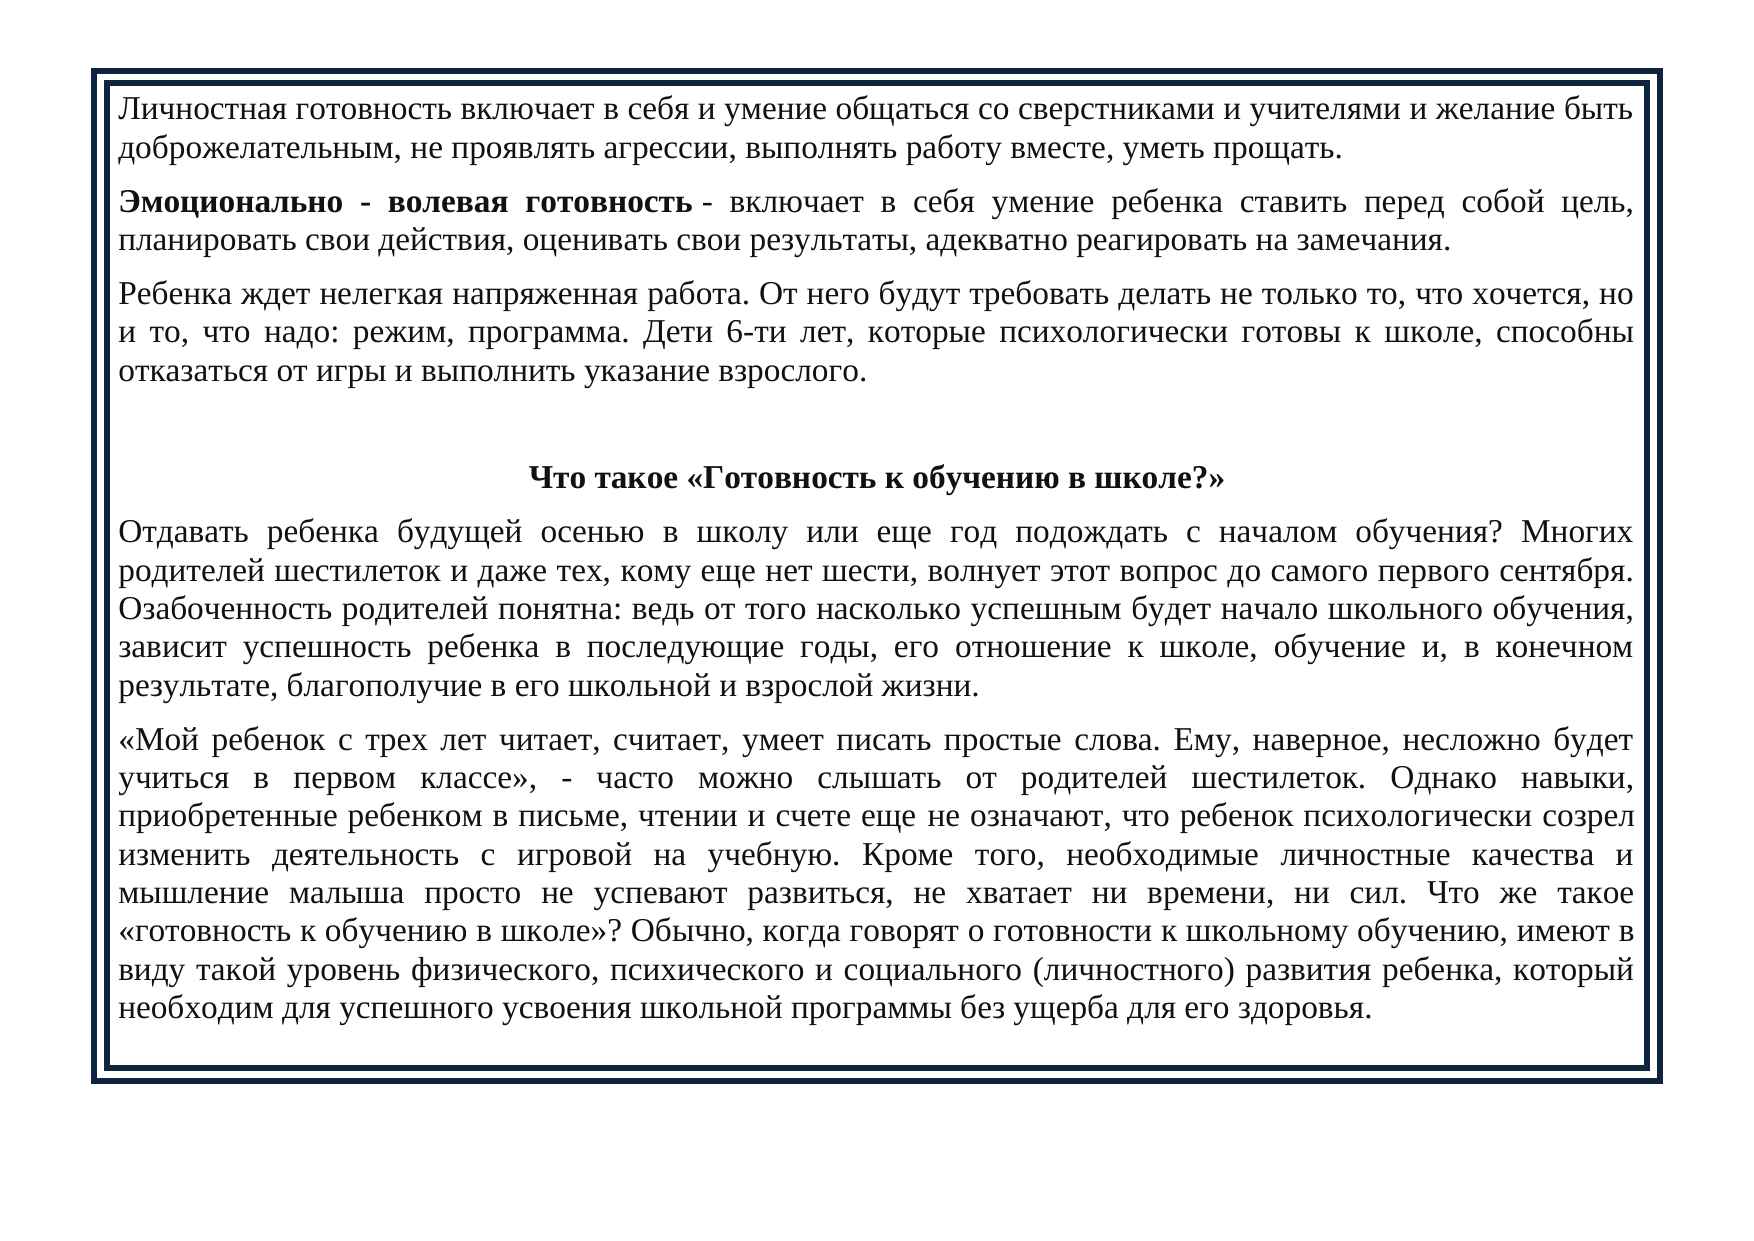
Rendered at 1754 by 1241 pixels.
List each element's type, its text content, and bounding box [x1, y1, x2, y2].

text Что такое «Готовность к обучению в школе?» [118, 458, 1636, 496]
text Эмоционально - волевая готовность - включает в себя умение ребенка ставить перед собой цель, планировать свои действия, оценивать свои результаты, адекватно реагировать на замечания. [118, 181, 1636, 257]
text Ребенка ждет нелегкая напряженная работа. От него будут требовать делать не только то, что хочется, но и то, что надо: режим, программа. Дети 6-ти лет, которые психологически готовы к школе, способны отказаться от игры и выполнить указание взрослого. [118, 273, 1636, 388]
text «Мой ребенок с трех лет читает, считает, умеет писать простые слова. Ему, наверное, несложно будет учиться в первом классе», - часто можно слышать от родителей шестилеток. Однако навыки, приобретенные ребенком в письме, чтении и счете еще ​​не означают, что ребенок психологически созрел изменить деятельность с игровой на учебную. Кроме того, необходимые личностные качества и мышление малыша просто не успевают развиться, не хватает ни времени, ни сил. Что же такое «готовность к обучению в школе»? Обычно, когда говорят о готовности к школьному обучению, имеют в виду такой уровень физического, психического и социального (личностного) развития ребенка, который необходим для успешного усвоения школьной программы без ущерба для его здоровья. [118, 719, 1636, 1026]
text Отдавать ребенка будущей осенью в школу или еще год подождать с началом обучения? Многих родителей шестилеток и даже тех, кому еще нет шести, волнует этот вопрос до самого первого сентября. Озабоченность родителей понятна: ведь от того насколько успешным будет начало школьного обучения, зависит успешность ребенка в последующие годы, его отношение к школе, обучение и, в конечном результате, благополучие в его школьной и взрослой жизни. [118, 512, 1636, 703]
text Личностная готовность включает в себя и умение общаться со сверстниками и учителями и желание быть доброжелательным, не проявлять агрессии, выполнять работу вместе, уметь прощать. [118, 88, 1636, 165]
